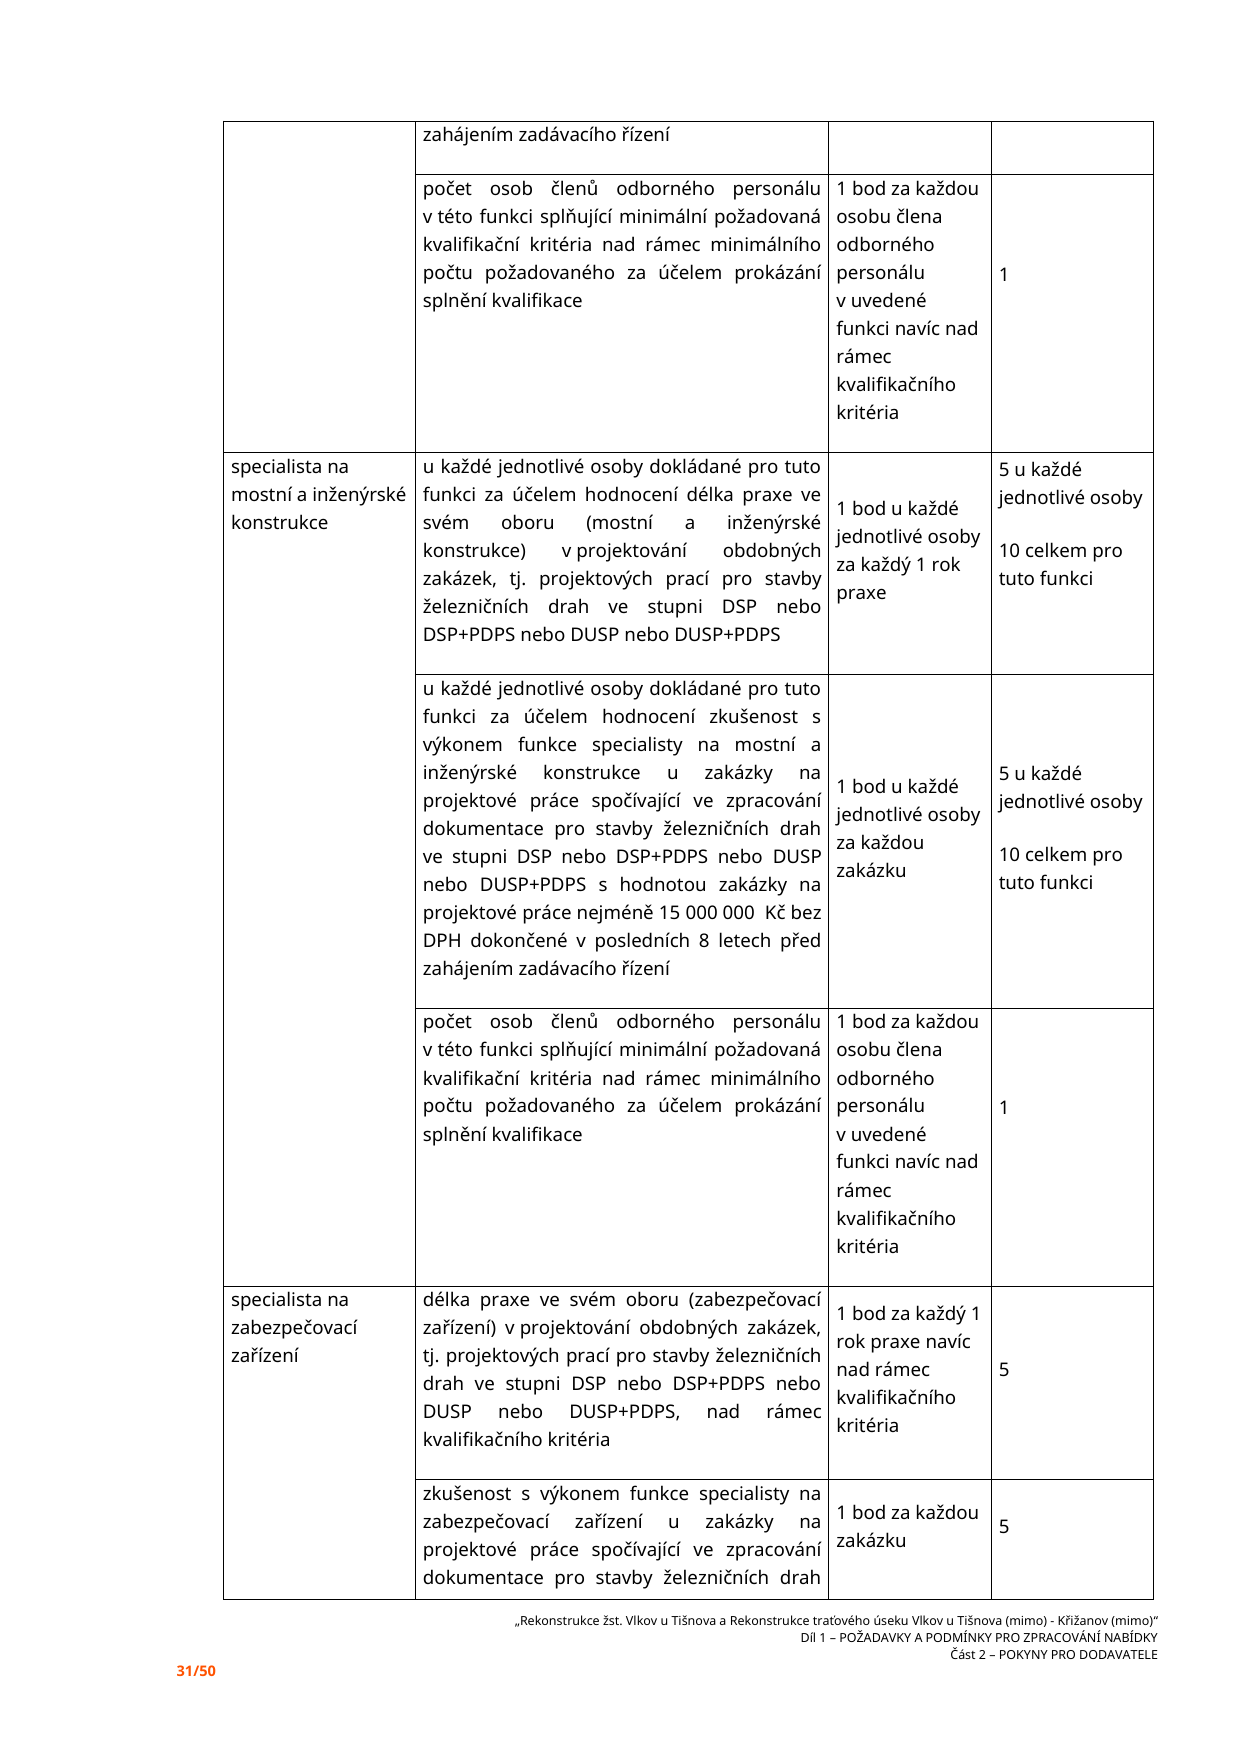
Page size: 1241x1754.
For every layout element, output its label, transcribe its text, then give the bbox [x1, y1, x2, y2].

table_cell 1 bod u každé jednotlivé osoby za každou zakázku [829, 675, 991, 1008]
table_cell 1 bod za každou osobu člena odborného personálu v uvedené funkci navíc nad rámec kvalifikačního kritéria [829, 175, 991, 452]
table_cell 5 [992, 1480, 1153, 1599]
table_cell specialista na zabezpečovací zařízení [224, 1287, 415, 1599]
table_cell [829, 1480, 991, 1599]
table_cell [829, 122, 991, 174]
table_cell specialista na mostní a inženýrské konstrukce [224, 453, 415, 1286]
table_cell 5 [992, 1287, 1153, 1479]
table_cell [992, 122, 1153, 174]
table_cell 1 bod za každý 1 rok praxe navíc nad rámec kvalifikačního kritéria [829, 1287, 991, 1479]
table_cell 1 bod u každé jednotlivé osoby za každý 1 rok praxe [829, 453, 991, 674]
table_cell 5 u každé jednotlivé osoby 10 celkem pro tuto funkci [992, 453, 1153, 674]
table_cell 1 bod za každou osobu člena odborného personálu v uvedené funkci navíc nad rámec kvalifikačního kritéria [829, 1009, 991, 1286]
table_cell u každé jednotlivé osoby dokládané pro tuto funkci za účelem hodnocení délka praxe ve svém oboru (mostní a inženýrské konstrukce) v projektování obdobných zakázek, tj. projektových prací pro stavby železničních drah ve stupni DSP nebo DSP+PDPS nebo DUSP nebo DUSP+PDPS [416, 453, 828, 674]
table_cell počet osob členů odborného personálu v této funkci splňující minimální požadovaná kvalifikační kritéria nad rámec minimálního počtu požadovaného za účelem prokázání splnění kvalifikace [416, 1009, 828, 1286]
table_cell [416, 1480, 828, 1599]
table_cell počet osob členů odborného personálu v této funkci splňující minimální požadovaná kvalifikační kritéria nad rámec minimálního počtu požadovaného za účelem prokázání splnění kvalifikace [416, 175, 828, 452]
table_cell 1 [992, 175, 1153, 452]
table_cell délka praxe ve svém oboru (zabezpečovací zařízení) v projektování obdobných zakázek, tj. projektových prací pro stavby železničních drah ve stupni DSP nebo DSP+PDPS nebo DUSP nebo DUSP+PDPS, nad rámec kvalifikačního kritéria [416, 1287, 828, 1479]
table_cell 5 u každé jednotlivé osoby 10 celkem pro tuto funkci [992, 675, 1153, 1008]
table_cell u každé jednotlivé osoby dokládané pro tuto funkci za účelem hodnocení zkušenost s výkonem funkce specialisty na mostní a inženýrské konstrukce u zakázky na projektové práce spočívající ve zpracování dokumentace pro stavby železničních drah ve stupni DSP nebo DSP+PDPS nebo DUSP nebo DUSP+PDPS s hodnotou zakázky na projektové práce nejméně 15 000 000 Kč bez DPH dokončené v posledních 8 letech před zahájením zadávacího řízení [416, 675, 828, 1008]
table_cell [416, 122, 828, 174]
table_cell 1 [992, 1009, 1153, 1286]
